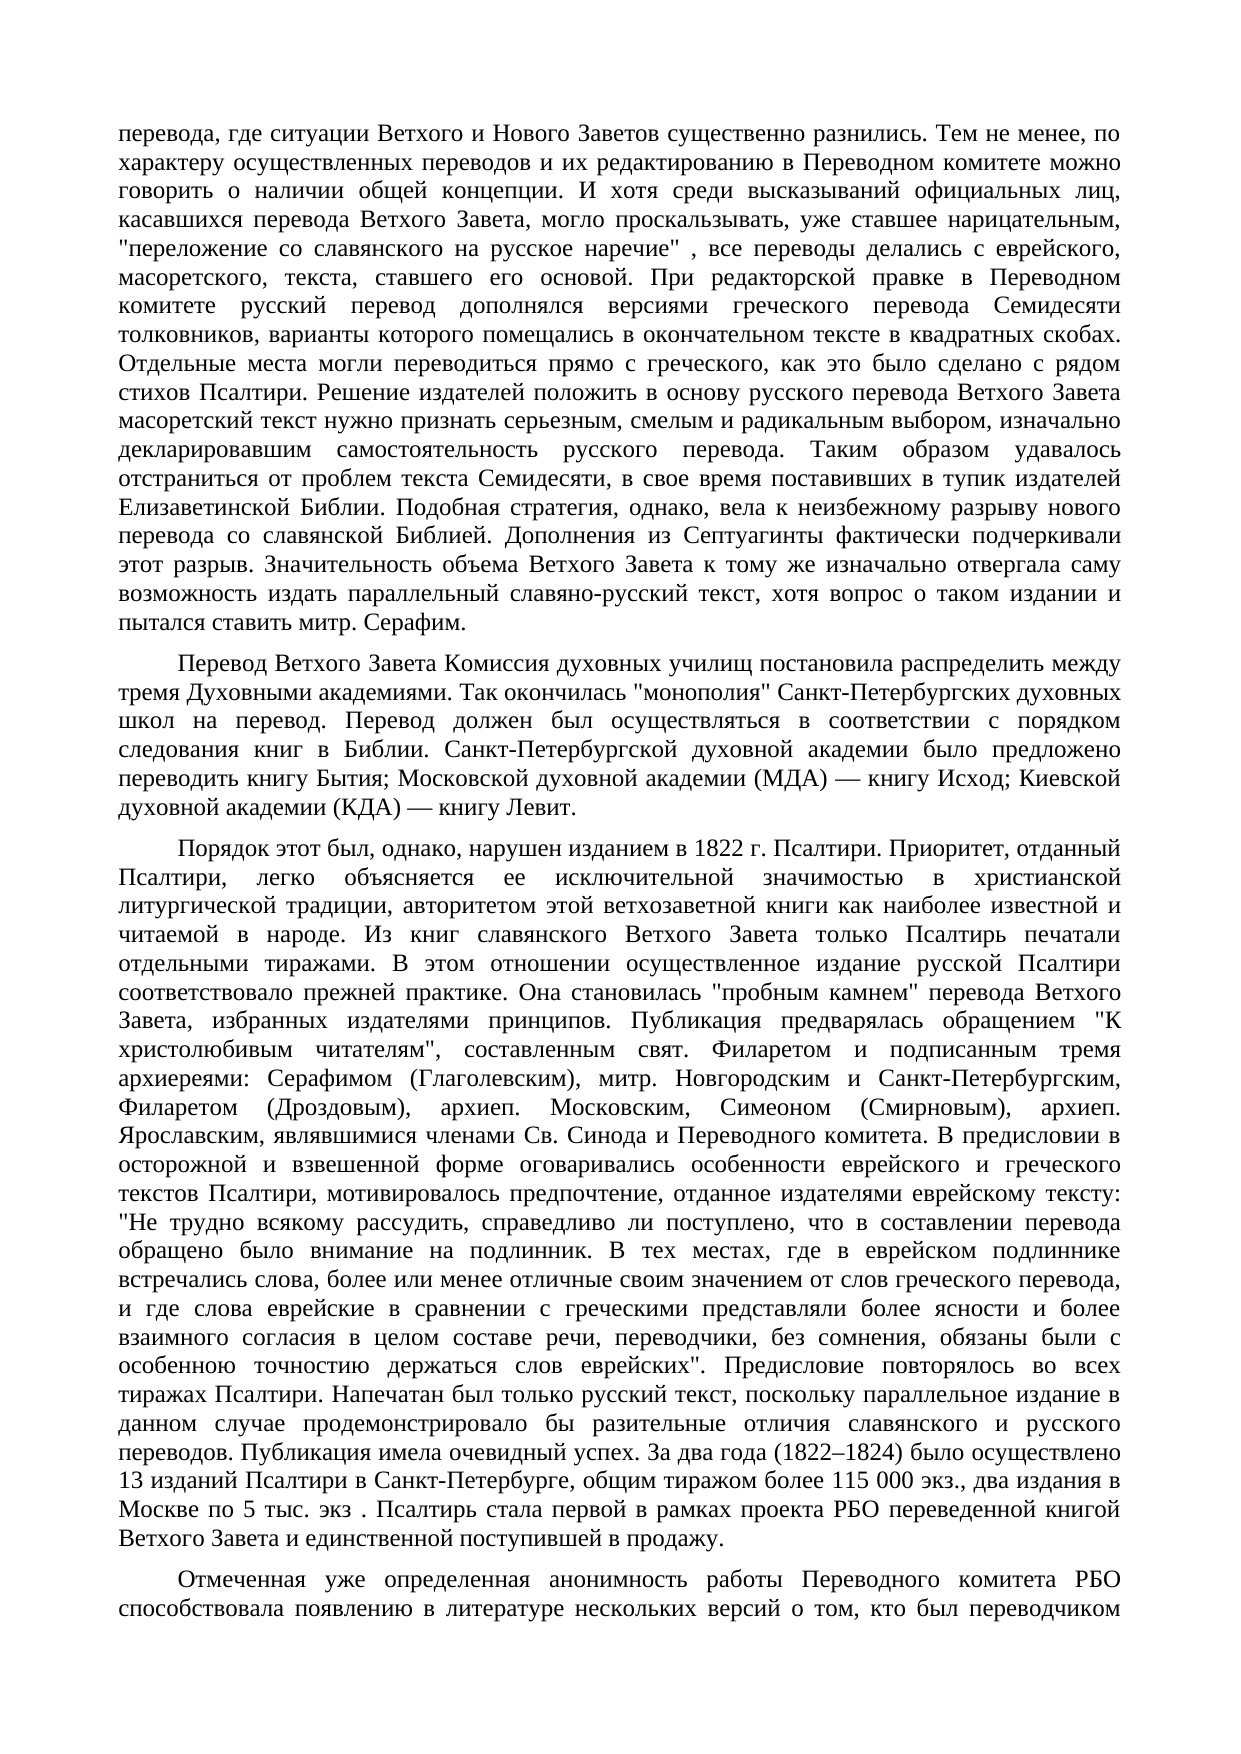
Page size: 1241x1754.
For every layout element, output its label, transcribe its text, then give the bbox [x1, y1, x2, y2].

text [118, 1564, 1122, 1622]
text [118, 118, 1122, 636]
text Перевод Ветхого Завета Комиссия духовных училищ постановила распределить между тремя Духовными академиями. Так окончилась "монополия" Санкт-Петербургских духовных школ на перевод. Перевод должен был осуществляться в соответствии с порядком следования книг в Библии. Санкт-Петербургской духовной академии было предложено переводить книгу Бытия; Московской духовной академии (МДА) — книгу Исход; Киевской духовной академии (КДА) — книгу Левит. [118, 648, 1122, 821]
text Порядок этот был, однако, нарушен изданием в 1822 г. Псалтири. Приоритет, отданный Псалтири, легко объясняется ее исключительной значимостью в христианской литургической традиции, авторитетом этой ветхозаветной книги как наиболее известной и читаемой в народе. Из книг славянского Ветхого Завета только Псалтирь печатали отдельными тиражами. В этом отношении осуществленное издание русской Псалтири соответствовало прежней практике. Она становилась "пробным камнем" перевода Ветхого Завета, избранных издателями принципов. Публикация предварялась обращением "К христолюбивым читателям", составленным свят. Филаретом и подписанным тремя архиереями: Серафимом (Глаголевским), митр. Новгородским и Санкт-Петербургским, Филаретом (Дроздовым), архиеп. Московским, Симеоном (Смирновым), архиеп. Ярославским, являвшимися членами Св. Синода и Переводного комитета. В предисловии в осторожной и взвешенной форме оговаривались особенности еврейского и греческого текстов Псалтири, мотивировалось предпочтение, отданное издателями еврейскому тексту: "Не трудно всякому рассудить, справедливо ли поступлено, что в составлении перевода обращено было внимание на подлинник. В тех местах, где в еврейском подлиннике встречались слова, более или менее отличные своим значением от слов греческого перевода, и где слова еврейские в сравнении с греческими представляли более ясности и более взаимного согласия в целом составе речи, переводчики, без сомнения, обязаны были с особенною точностию держаться слов еврейских". Предисловие повторялось во всех тиражах Псалтири. Напечатан был только русский текст, поскольку параллельное издание в данном случае продемонстрировало бы разительные отличия славянского и русского переводов. Публикация имела очевидный успех. За два года (1822–1824) было осуществлено 13 изданий Псалтири в Санкт-Петербурге, общим тиражом более 115 000 экз., два издания в Москве по 5 тыс. экз . Псалтирь стала первой в рамках проекта РБО переведенной книгой Ветхого Завета и единственной поступившей в продажу. [118, 833, 1122, 1552]
